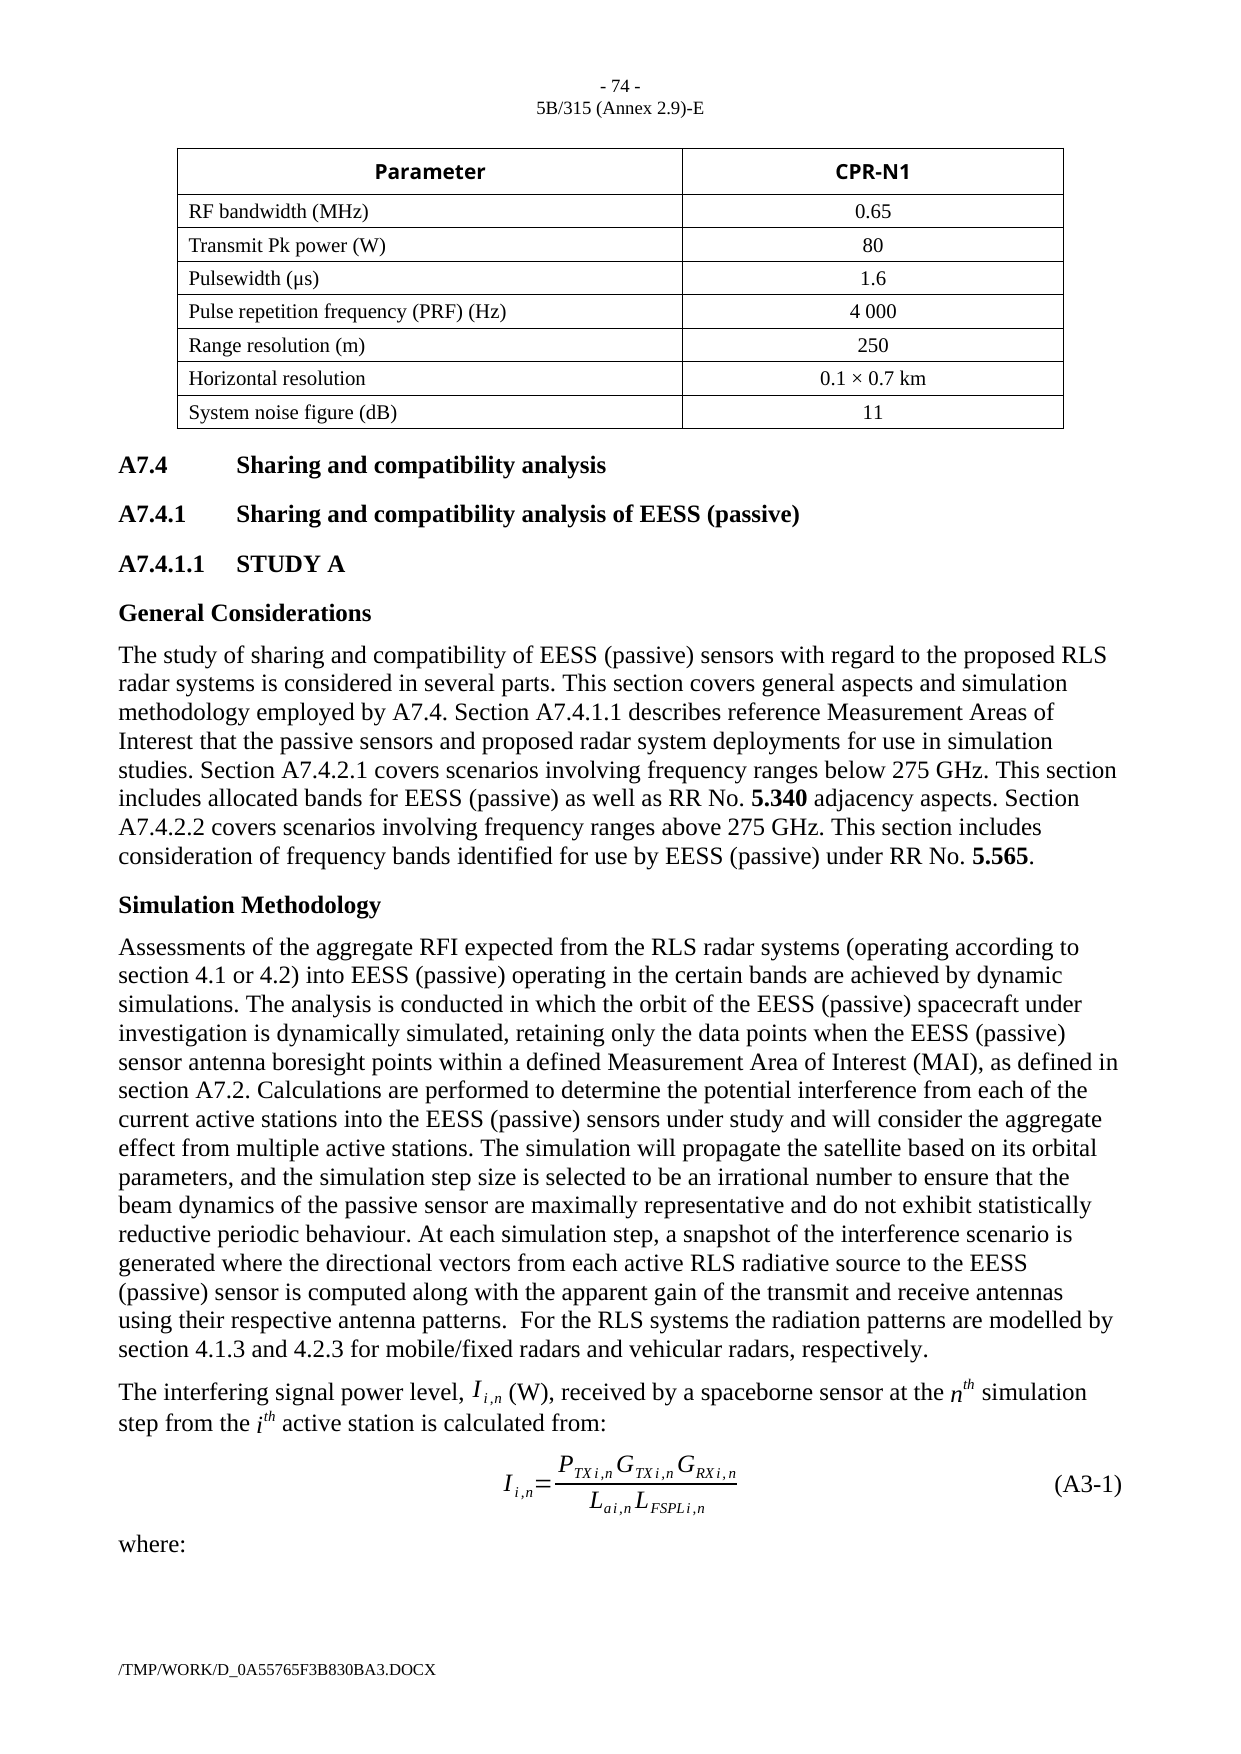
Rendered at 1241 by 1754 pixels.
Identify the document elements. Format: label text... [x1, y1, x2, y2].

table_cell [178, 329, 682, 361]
subtitle General Considerations [118, 598, 1122, 627]
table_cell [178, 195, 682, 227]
subtitle A7.4.1.1 STUDY A [118, 549, 1122, 578]
text where: [118, 1529, 1122, 1558]
subtitle Simulation Methodology [118, 891, 1122, 919]
text The interfering signal power level, (W), received by a spaceborne sensor at the simulation step from the active station is calculated from: [118, 1376, 1122, 1438]
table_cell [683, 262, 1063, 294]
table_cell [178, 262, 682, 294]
text The study of sharing and compatibility of EESS (passive) sensors with regard to the proposed RLS radar systems is considered in several parts. This section covers general aspects and simulation methodology employed by A7.4. Section A7.4.1.1 describes reference Measurement Areas of Interest that the passive sensors and proposed radar system deployments for use in simulation studies. Section A7.4.2.1 covers scenarios involving frequency ranges below 275 GHz. This section includes allocated bands for EESS (passive) as well as RR No. 5.340 adjacency aspects. Section A7.4.2.2 covers scenarios involving frequency ranges above 275 GHz. This section includes consideration of frequency bands identified for use by EESS (passive) under RR No. 5.565. [118, 640, 1122, 870]
subtitle A7.4 Sharing and compatibility analysis [118, 450, 1122, 478]
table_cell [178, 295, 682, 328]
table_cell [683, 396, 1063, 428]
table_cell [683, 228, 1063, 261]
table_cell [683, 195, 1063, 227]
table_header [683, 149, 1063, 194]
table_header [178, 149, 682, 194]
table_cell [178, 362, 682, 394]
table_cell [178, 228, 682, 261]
text (A3-1) [118, 1451, 1122, 1517]
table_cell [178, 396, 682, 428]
text Assessments of the aggregate RFI expected from the RLS radar systems (operating according to section 4.1 or 4.2) into EESS (passive) operating in the certain bands are achieved by dynamic simulations. The analysis is conducted in which the orbit of the EESS (passive) spacecraft under investigation is dynamically simulated, retaining only the data points when the EESS (passive) sensor antenna boresight points within a defined Measurement Area of Interest (MAI), as defined in section A7.2. Calculations are performed to determine the potential interference from each of the current active stations into the EESS (passive) sensors under study and will consider the aggregate effect from multiple active stations. The simulation will propagate the satellite based on its orbital parameters, and the simulation step size is selected to be an irrational number to ensure that the beam dynamics of the passive sensor are maximally representative and do not exhibit statistically reductive periodic behaviour. At each simulation step, a snapshot of the interference scenario is generated where the directional vectors from each active RLS radiative source to the EESS (passive) sensor is computed along with the apparent gain of the transmit and receive antennas using their respective antenna patterns. For the RLS systems the radiation patterns are modelled by section 4.1.3 and 4.2.3 for mobile/fixed radars and vehicular radars, respectively. [118, 932, 1122, 1363]
subtitle A7.4.1 Sharing and compatibility analysis of EESS (passive) [118, 499, 1122, 528]
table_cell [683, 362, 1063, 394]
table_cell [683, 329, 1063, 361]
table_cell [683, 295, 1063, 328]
